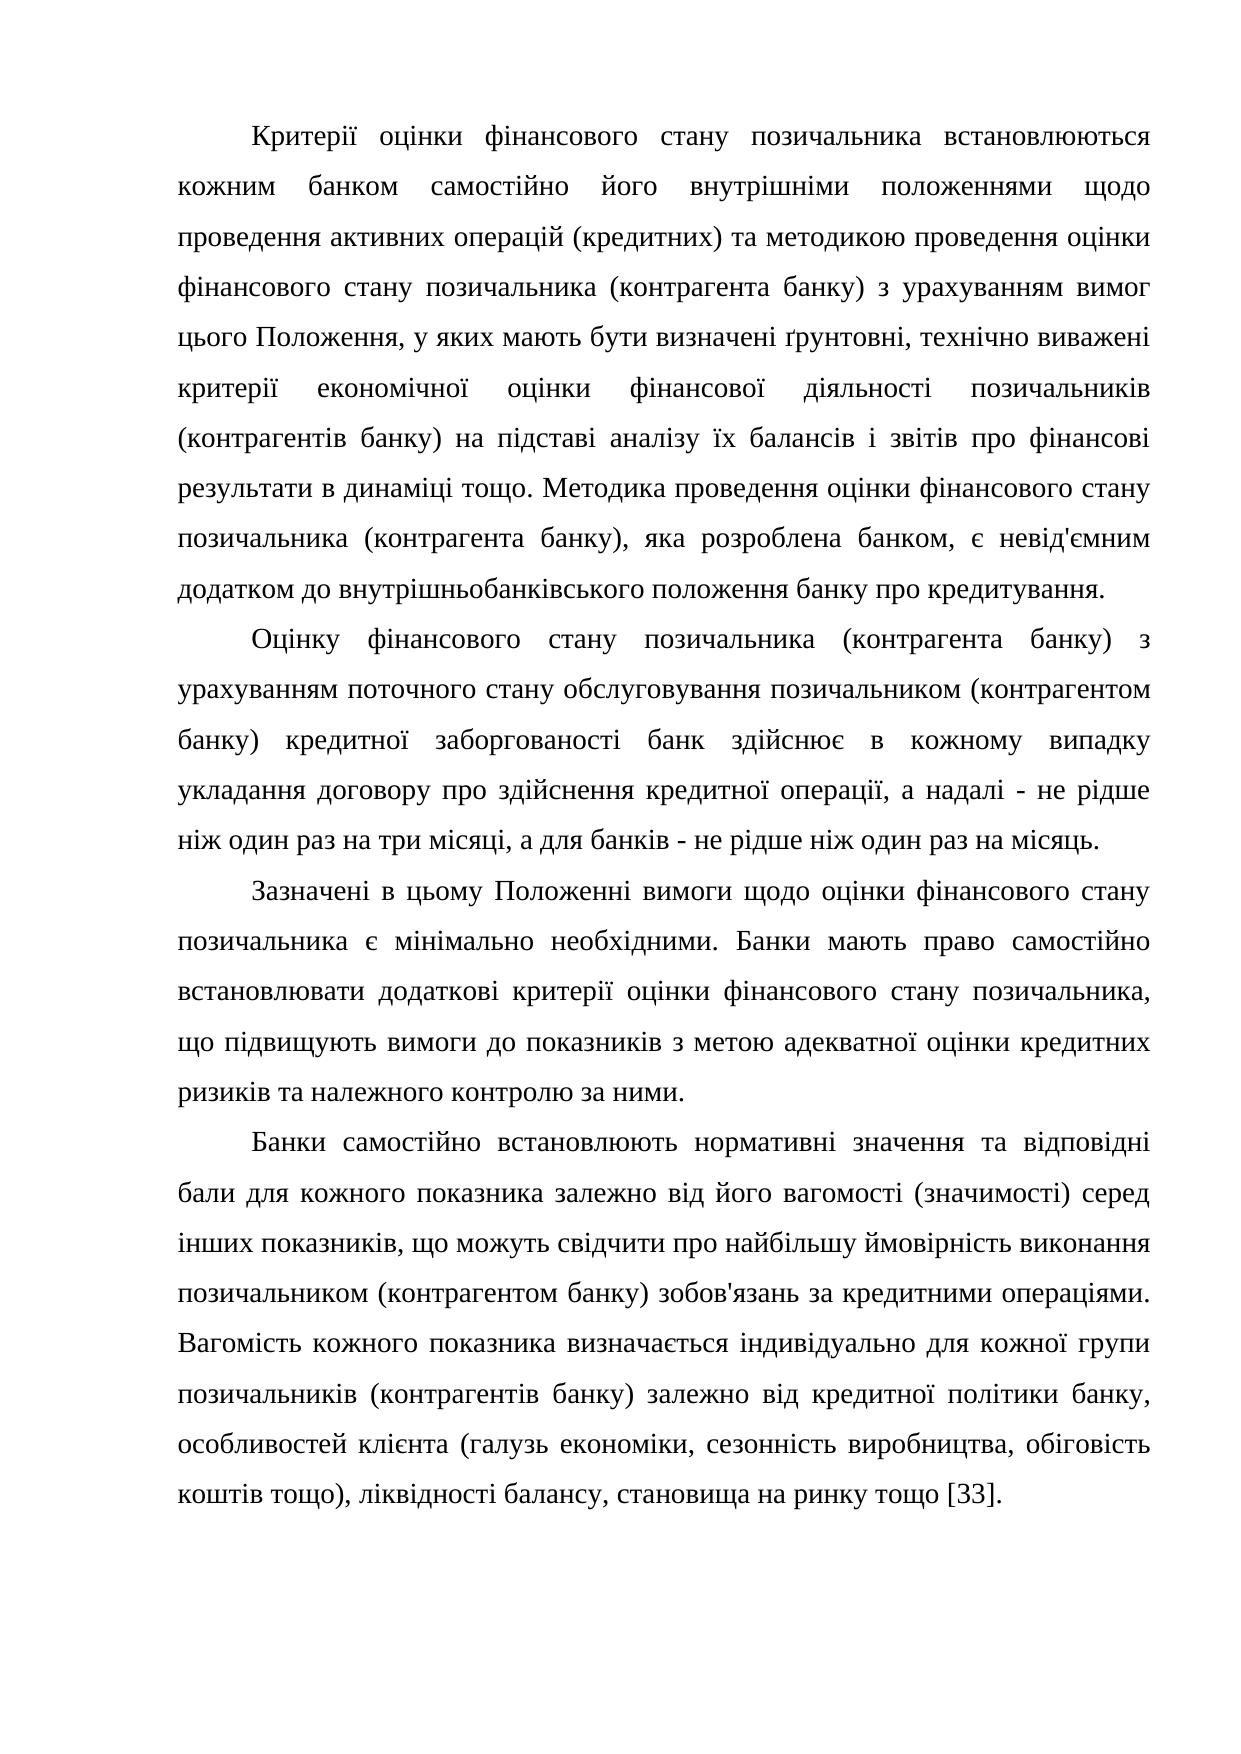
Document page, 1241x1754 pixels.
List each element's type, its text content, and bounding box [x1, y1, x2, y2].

text Зазначені в цьому Положенні вимоги щодо оцінки фінансового стану позичальника є мінімально необхідними. Банки мають право самостійно встановлювати додаткові критерії оцінки фінансового стану позичальника, що підвищують вимоги до показників з метою адекватної оцінки кредитних ризиків та належного контролю за ними. [177, 873, 1152, 1108]
text Оцінку фінансового стану позичальника (контрагента банку) з урахуванням поточного стану обслуговування позичальником (контрагентом банку) кредитної заборгованості банк здійснює в кожному випадку укладання договору про здійснення кредитної операції, а надалі - не рідше ніж один раз на три місяці, а для банків - не рідше ніж один раз на місяць. [177, 621, 1152, 856]
text Критерії оцінки фінансового стану позичальника встановлюються кожним банком самостійно його внутрішніми положеннями щодо проведення активних операцій (кредитних) та методикою проведення оцінки фінансового стану позичальника (контрагента банку) з урахуванням вимог цього Положення, у яких мають бути визначені ґрунтовні, технічно виважені критерії економічної оцінки фінансової діяльності позичальників (контрагентів банку) на підставі аналізу їх балансів і звітів про фінансові результати в динаміці тощо. Методика проведення оцінки фінансового стану позичальника (контрагента банку), яка розроблена банком, є невід'ємним додатком до внутрішньобанківського положення банку про кредитування. [177, 118, 1152, 604]
text Банки самостійно встановлюють нормативні значення та відповідні бали для кожного показника залежно від його вагомості (значимості) серед інших показників, що можуть свідчити про найбільшу ймовірність виконання позичальником (контрагентом банку) зобов'язань за кредитними операціями. Вагомість кожного показника визначається індивідуально для кожної групи позичальників (контрагентів банку) залежно від кредитної політики банку, особливостей клієнта (галузь економіки, сезонність виробництва, обіговість коштів тощо), ліквідності балансу, становища на ринку тощо [33]. [177, 1124, 1152, 1510]
